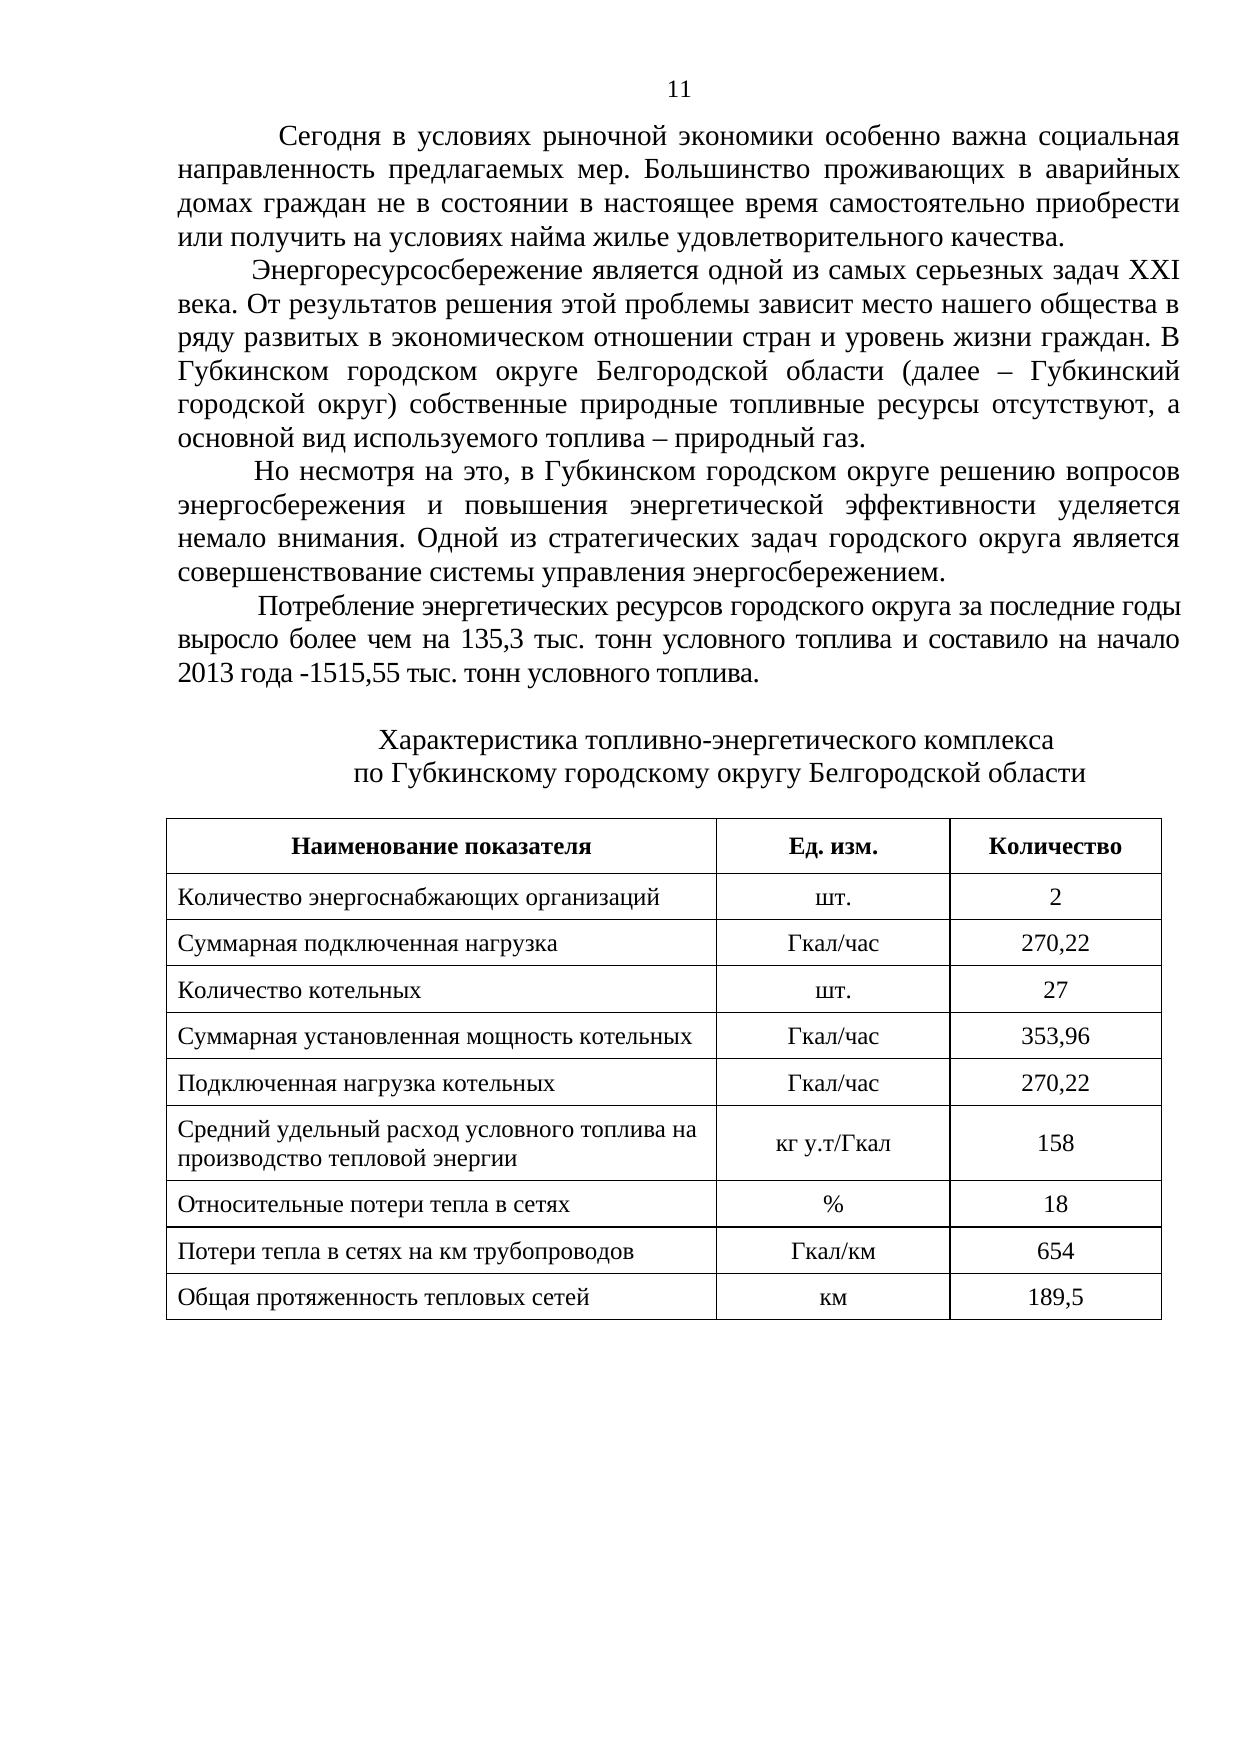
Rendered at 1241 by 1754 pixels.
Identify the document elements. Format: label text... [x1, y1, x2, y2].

table_header Наименование показателя [167, 819, 716, 872]
table_cell Гкал/км [717, 1228, 949, 1273]
text Характеристика топливно-энергетического комплекса [177, 722, 1181, 755]
text Но несмотря на это, в Губкинском городском округе решению вопросов энергосбережения и повышения энергетической эффективности уделяется немало внимания. Одной из стратегических задач городского округа является совершенствование системы управления энергосбережением. [177, 453, 1181, 588]
table_cell 27 [951, 966, 1161, 1012]
table_cell % [717, 1181, 949, 1226]
table_cell Гкал/час [717, 920, 949, 965]
table_header Ед. изм. [717, 819, 949, 872]
table_cell 270,22 [951, 1059, 1161, 1105]
text Энергоресурсосбережение является одной из самых серьезных задач XXI века. От результатов решения этой проблемы зависит место нашего общества в ряду развитых в экономическом отношении стран и уровень жизни граждан. В Губкинском городском округе Белгородской области (далее – Губкинский городской округ) собственные природные топливные ресурсы отсутствуют, а основной вид используемого топлива – природный газ. [177, 252, 1181, 453]
table_cell км [717, 1274, 949, 1319]
table_cell Количество котельных [167, 966, 716, 1012]
table_cell 158 [951, 1106, 1161, 1180]
table_cell 654 [951, 1228, 1161, 1273]
table_cell Общая протяженность тепловых сетей [167, 1274, 716, 1319]
table_cell 2 [951, 874, 1161, 919]
table_cell Количество энергоснабжающих организаций [167, 874, 716, 919]
table_cell 353,96 [951, 1013, 1161, 1058]
table_cell Суммарная установленная мощность котельных [167, 1013, 716, 1058]
table_cell Потери тепла в сетях на км трубопроводов [167, 1228, 716, 1273]
table_cell 189,5 [951, 1274, 1161, 1319]
table_cell Суммарная подключенная нагрузка [167, 920, 716, 965]
table_cell шт. [717, 874, 949, 919]
table_cell шт. [717, 966, 949, 1012]
table_cell Гкал/час [717, 1059, 949, 1105]
table_cell Подключенная нагрузка котельных [167, 1059, 716, 1105]
table_cell 270,22 [951, 920, 1161, 965]
table_cell Относительные потери тепла в сетях [167, 1181, 716, 1226]
table_cell кг у.т/Гкал [717, 1106, 949, 1180]
text Потребление энергетических ресурсов городского округа за последние годы выросло более чем на 135,3 тыс. тонн условного топлива и составило на начало 2013 года -1515,55 тыс. тонн условного топлива. [177, 588, 1181, 688]
table_cell 18 [951, 1181, 1161, 1226]
table_cell Средний удельный расход условного топлива на производство тепловой энергии [167, 1106, 716, 1180]
table_cell Гкал/час [717, 1013, 949, 1058]
table_header Количество [951, 819, 1161, 872]
text Сегодня в условиях рыночной экономики особенно важна социальная направленность предлагаемых мер. Большинство проживающих в аварийных домах граждан не в состоянии в настоящее время самостоятельно приобрести или получить на условиях найма жилье удовлетворительного качества. [177, 118, 1181, 252]
text по Губкинскому городскому округу Белгородской области [177, 755, 1181, 789]
